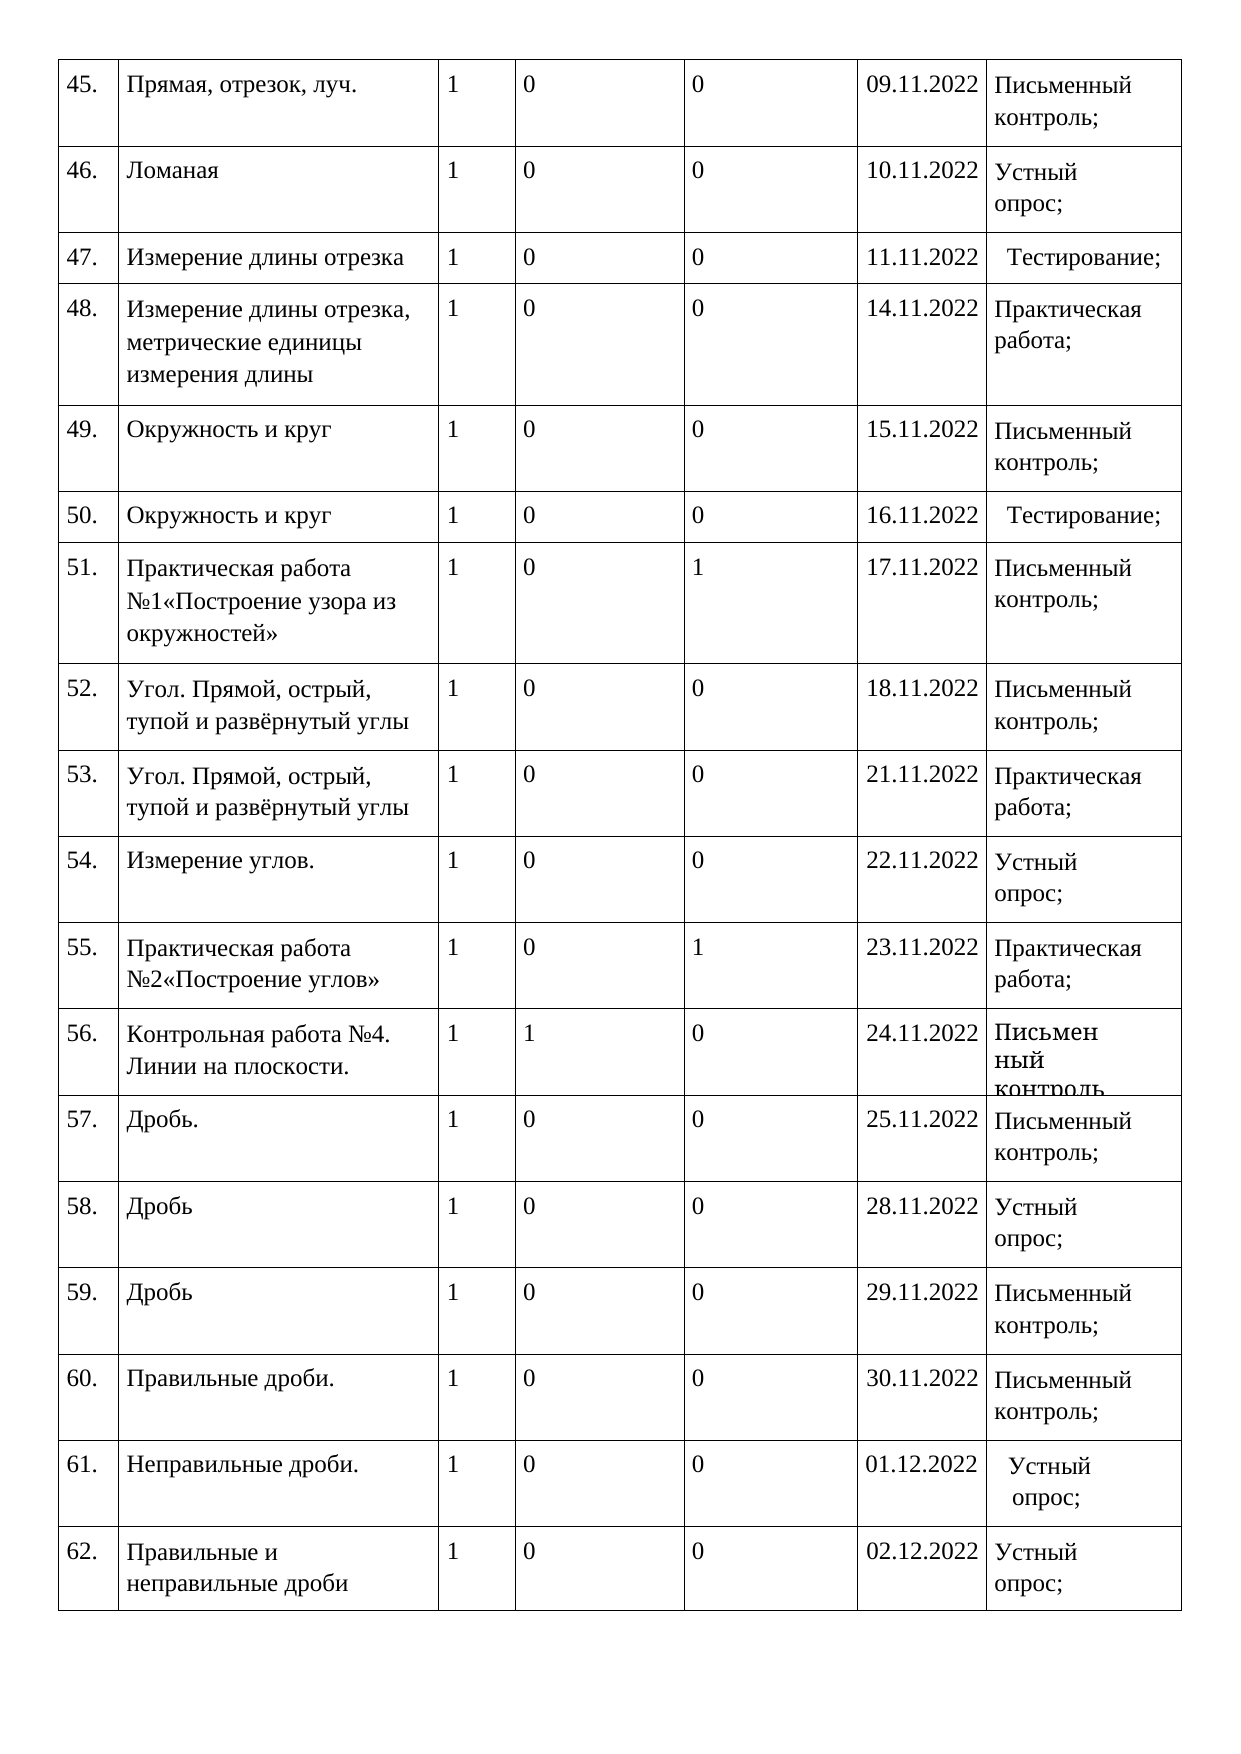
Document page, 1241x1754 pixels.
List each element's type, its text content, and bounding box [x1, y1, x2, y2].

table_cell Окружность и круг [119, 492, 438, 542]
table_cell 1 [439, 233, 515, 283]
table_cell Тестирование; [987, 492, 1181, 542]
table_cell Окружность и круг [119, 406, 438, 491]
table_cell 1 [439, 1527, 515, 1610]
table_cell 1 [439, 1268, 515, 1353]
table_cell 30.11.2022 [858, 1355, 986, 1440]
table_cell 0 [685, 233, 857, 283]
table_cell 0 [516, 1441, 684, 1526]
table_cell Письменный контроль; [987, 664, 1181, 749]
table_cell 0 [685, 406, 857, 491]
table_cell Письменный контроль; [987, 1268, 1181, 1353]
table_cell Письменный контроль; [987, 1355, 1181, 1440]
table_cell 01.12.2022 [858, 1441, 986, 1526]
table_cell 1 [439, 284, 515, 404]
table_header Прямая, отрезок, луч. [119, 60, 438, 146]
table_cell 1 [439, 1355, 515, 1440]
table_cell 54. [59, 837, 118, 922]
table_cell 51. [59, 543, 118, 663]
table_cell 0 [516, 543, 684, 663]
table_cell 59. [59, 1268, 118, 1353]
table_cell 55. [59, 923, 118, 1008]
table_cell 60. [59, 1355, 118, 1440]
table_header 45. [59, 60, 118, 146]
table_cell 53. [59, 751, 118, 836]
table_cell Письменный контроль; [987, 406, 1181, 491]
table_cell Устный опрос; [987, 147, 1181, 232]
table_cell 17.11.2022 [858, 543, 986, 663]
table_cell Неправильные дроби. [119, 1441, 438, 1526]
table_cell 1 [439, 543, 515, 663]
table_cell 0 [516, 406, 684, 491]
table_cell Угол. Прямой, острый, тупой и развёрнутый углы [119, 751, 438, 836]
table_cell 15.11.2022 [858, 406, 986, 491]
table_cell 0 [516, 664, 684, 749]
table_cell 11.11.2022 [858, 233, 986, 283]
table_header 1 [439, 60, 515, 146]
table_cell Практическая работа №2«Построение углов» [119, 923, 438, 1008]
table_cell Правильные и неправильные дроби [119, 1527, 438, 1610]
table_cell 0 [685, 1355, 857, 1440]
table_cell Контрольная работа №4. Линии на плоскости. [119, 1009, 438, 1094]
table_cell 02.12.2022 [858, 1527, 986, 1610]
table_cell 0 [516, 1355, 684, 1440]
table_cell Ломаная [119, 147, 438, 232]
table_cell 61. [59, 1441, 118, 1526]
table_cell 0 [685, 1096, 857, 1181]
table_cell 1 [439, 837, 515, 922]
table_cell Устный опрос; [987, 1182, 1181, 1267]
table_cell 14.11.2022 [858, 284, 986, 404]
table_cell 0 [516, 1096, 684, 1181]
table_cell 0 [516, 1527, 684, 1610]
table_cell Устный опрос; [987, 837, 1181, 922]
table_cell 1 [439, 492, 515, 542]
table_cell 0 [685, 1441, 857, 1526]
table_cell 1 [439, 1009, 515, 1094]
table_cell 1 [685, 923, 857, 1008]
table_cell 0 [685, 1268, 857, 1353]
table_header 09.11.2022 [858, 60, 986, 146]
table_cell 50. [59, 492, 118, 542]
table_cell 23.11.2022 [858, 923, 986, 1008]
table_cell 0 [685, 1182, 857, 1267]
table_cell 1 [439, 923, 515, 1008]
table_cell 21.11.2022 [858, 751, 986, 836]
table_cell 47. [59, 233, 118, 283]
table_cell Дробь [119, 1182, 438, 1267]
table_cell 0 [516, 233, 684, 283]
table_cell Правильные дроби. [119, 1355, 438, 1440]
table_cell 52. [59, 664, 118, 749]
table_cell Измерение длины отрезка [119, 233, 438, 283]
table_cell 1 [439, 664, 515, 749]
table_cell 1 [516, 1009, 684, 1094]
table_cell 0 [516, 923, 684, 1008]
table_cell 1 [439, 1441, 515, 1526]
table_cell Измерение углов. [119, 837, 438, 922]
table_cell 0 [516, 492, 684, 542]
table_cell 18.11.2022 [858, 664, 986, 749]
table_header 0 [685, 60, 857, 146]
table_cell 22.11.2022 [858, 837, 986, 922]
table_cell 28.11.2022 [858, 1182, 986, 1267]
table_cell Дробь [119, 1268, 438, 1353]
table_cell 0 [685, 147, 857, 232]
table_cell 48. [59, 284, 118, 404]
table_cell 46. [59, 147, 118, 232]
table_cell Тестирование; [987, 233, 1181, 283]
table_cell 1 [439, 1096, 515, 1181]
table_cell Измерение длины отрезка, метрические единицы измерения длины [119, 284, 438, 404]
table_cell 0 [516, 1268, 684, 1353]
table_header 0 [516, 60, 684, 146]
table_cell 0 [685, 1009, 857, 1094]
table_cell 0 [516, 284, 684, 404]
table_cell 1 [439, 147, 515, 232]
table_cell 58. [59, 1182, 118, 1267]
table_cell 16.11.2022 [858, 492, 986, 542]
table_cell Угол. Прямой, острый, тупой и развёрнутый углы [119, 664, 438, 749]
table_cell 29.11.2022 [858, 1268, 986, 1353]
table_cell Практическая работа №1«Построение узора из окружностей» [119, 543, 438, 663]
table_cell Устный опрос; [987, 1527, 1181, 1610]
table_cell 10.11.2022 [858, 147, 986, 232]
table_cell 0 [685, 284, 857, 404]
table_cell 1 [439, 1182, 515, 1267]
table_cell Дробь. [119, 1096, 438, 1181]
table_cell 0 [516, 147, 684, 232]
table_cell 1 [685, 543, 857, 663]
table_header Письменный контроль; [987, 60, 1181, 146]
table_cell Письменный контроль; [987, 1096, 1181, 1181]
table_cell 0 [516, 751, 684, 836]
table_cell 0 [685, 751, 857, 836]
table_cell Практическая работа; [987, 284, 1181, 404]
table_cell 62. [59, 1527, 118, 1610]
table_cell 25.11.2022 [858, 1096, 986, 1181]
table_cell 0 [685, 837, 857, 922]
table_cell Устный опрос; [987, 1441, 1181, 1526]
table_cell 1 [439, 406, 515, 491]
table_cell Письменный контроль; [987, 1009, 1181, 1094]
table_cell Письменный контроль; [987, 543, 1181, 663]
table_cell 0 [516, 1182, 684, 1267]
table_cell 0 [516, 837, 684, 922]
table_cell 57. [59, 1096, 118, 1181]
table_cell Практическая работа; [987, 923, 1181, 1008]
table_cell 0 [685, 492, 857, 542]
table_cell 0 [685, 664, 857, 749]
table_cell 1 [439, 751, 515, 836]
table_cell 49. [59, 406, 118, 491]
table_cell 56. [59, 1009, 118, 1094]
table_cell 0 [685, 1527, 857, 1610]
table_cell Практическая работа; [987, 751, 1181, 836]
table_cell 24.11.2022 [858, 1009, 986, 1094]
